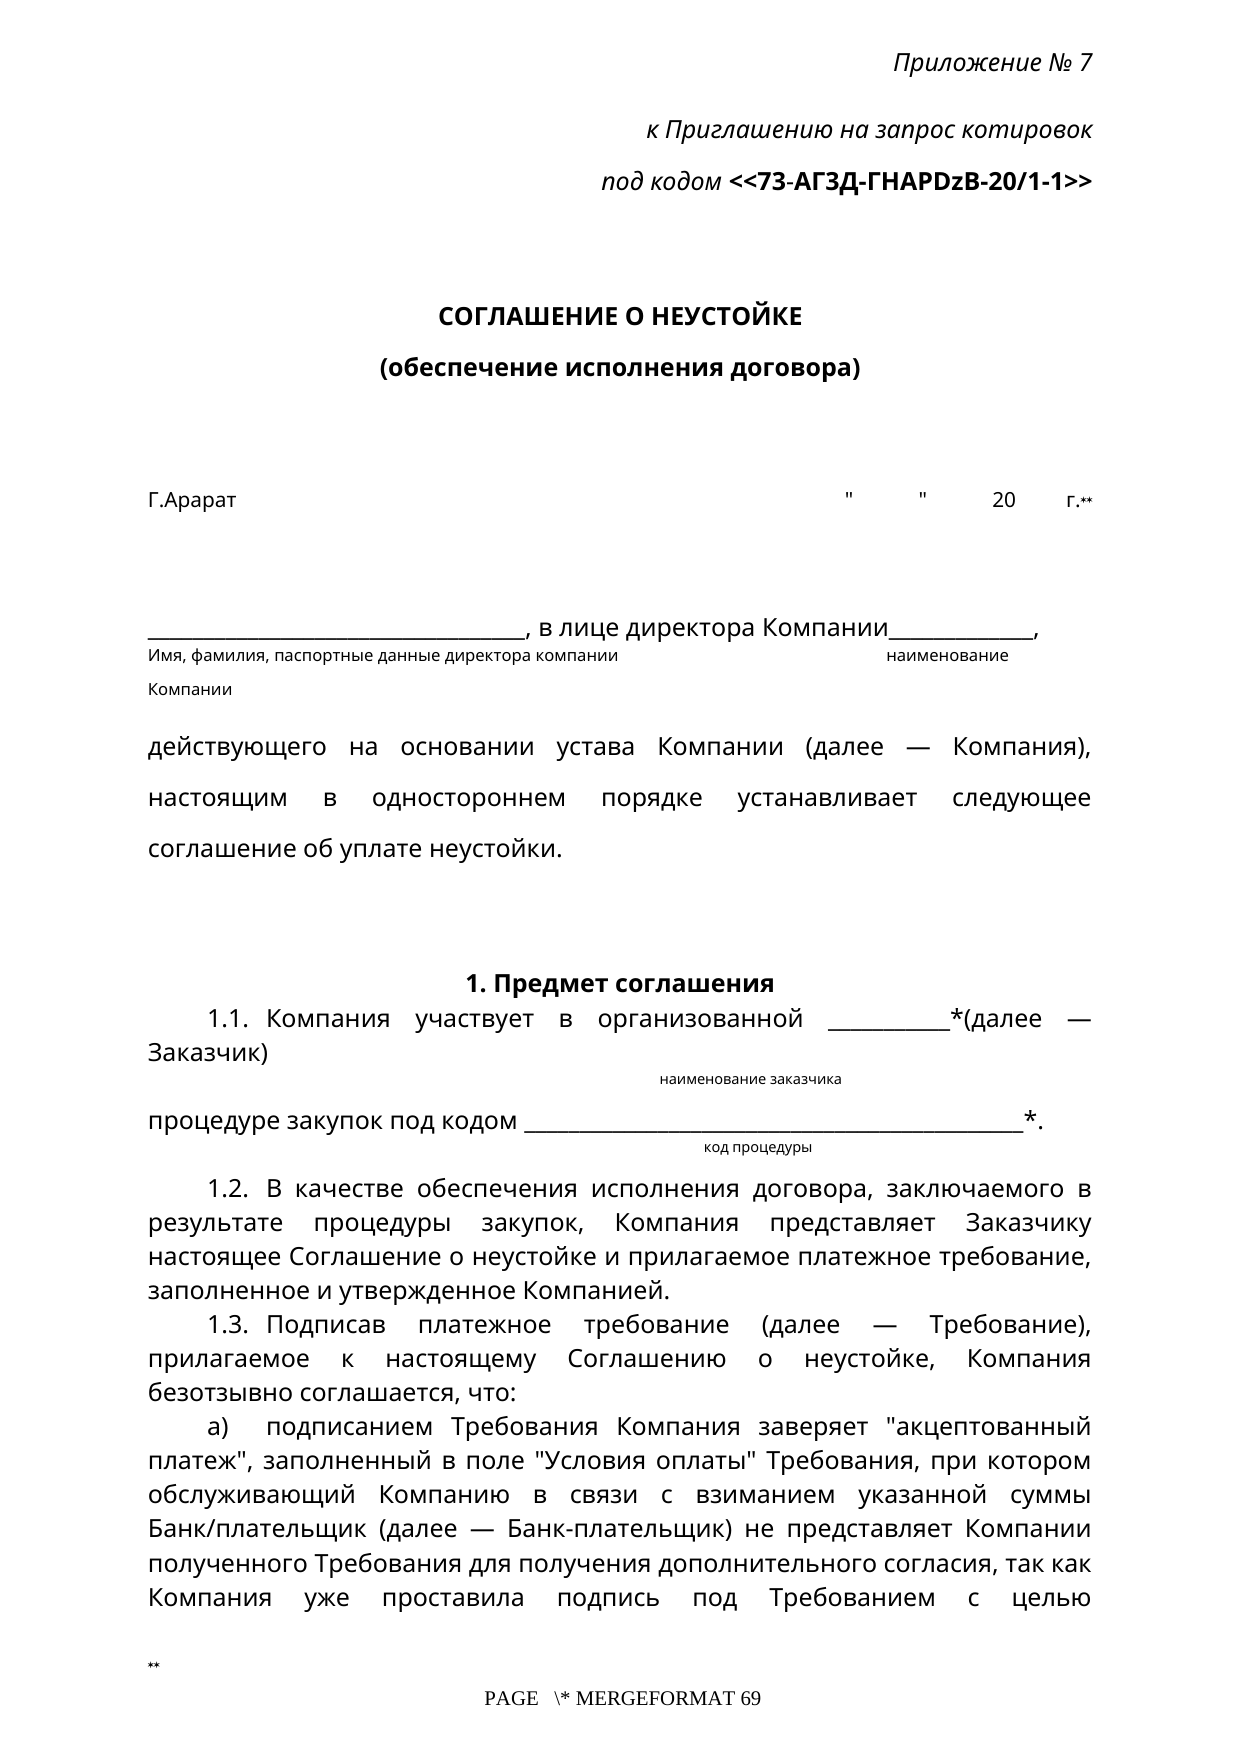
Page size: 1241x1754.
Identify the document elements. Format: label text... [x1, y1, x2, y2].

text код процедуры [192, 1136, 812, 1171]
table_header Г.Арарат [136, 485, 620, 542]
text СОГЛАШЕНИЕ О НЕУСТОЙКЕ (обеспечение исполнения договора) [148, 298, 1092, 384]
text Имя, фамилия, паспортные данные директора компании наименование Компании [148, 644, 1092, 701]
text __________________________________, в лице директора Компании_____________, [148, 610, 1092, 644]
text процедуре закупок под кодом _____________________________________________*. [148, 1102, 1092, 1136]
text наименование заказчика [192, 1068, 842, 1102]
table_header " " 20 г. [620, 485, 1104, 542]
text к Приглашению на запрос котировок под кодом <<73-АГ3Д-ГHAPDzB-20/1-1>> [148, 112, 1092, 197]
text 1.1. Компания участвует в организованной ___________*(далее — Заказчик) [148, 1000, 1092, 1068]
text 1.2. В качестве обеспечения исполнения договора, заключаемого в результате процедуры закупок, Компания представляет Заказчику настоящее Соглашение о неустойке и прилагаемое платежное требование, заполненное и утвержденное Компанией. [148, 1171, 1092, 1307]
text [148, 1409, 1092, 1613]
text Приложение № 7 [148, 44, 1092, 78]
text 1.3. Подписав платежное требование (далее — Требование), прилагаемое к настоящему Соглашению о неустойке, Компания безотзывно соглашается, что: [148, 1307, 1092, 1409]
text 1. Предмет соглашения [148, 966, 1092, 1000]
text действующего на основании устава Компании (далее — Компания), настоящим в одностороннем порядке устанавливает следующее соглашение об уплате неустойки. [148, 729, 1092, 865]
